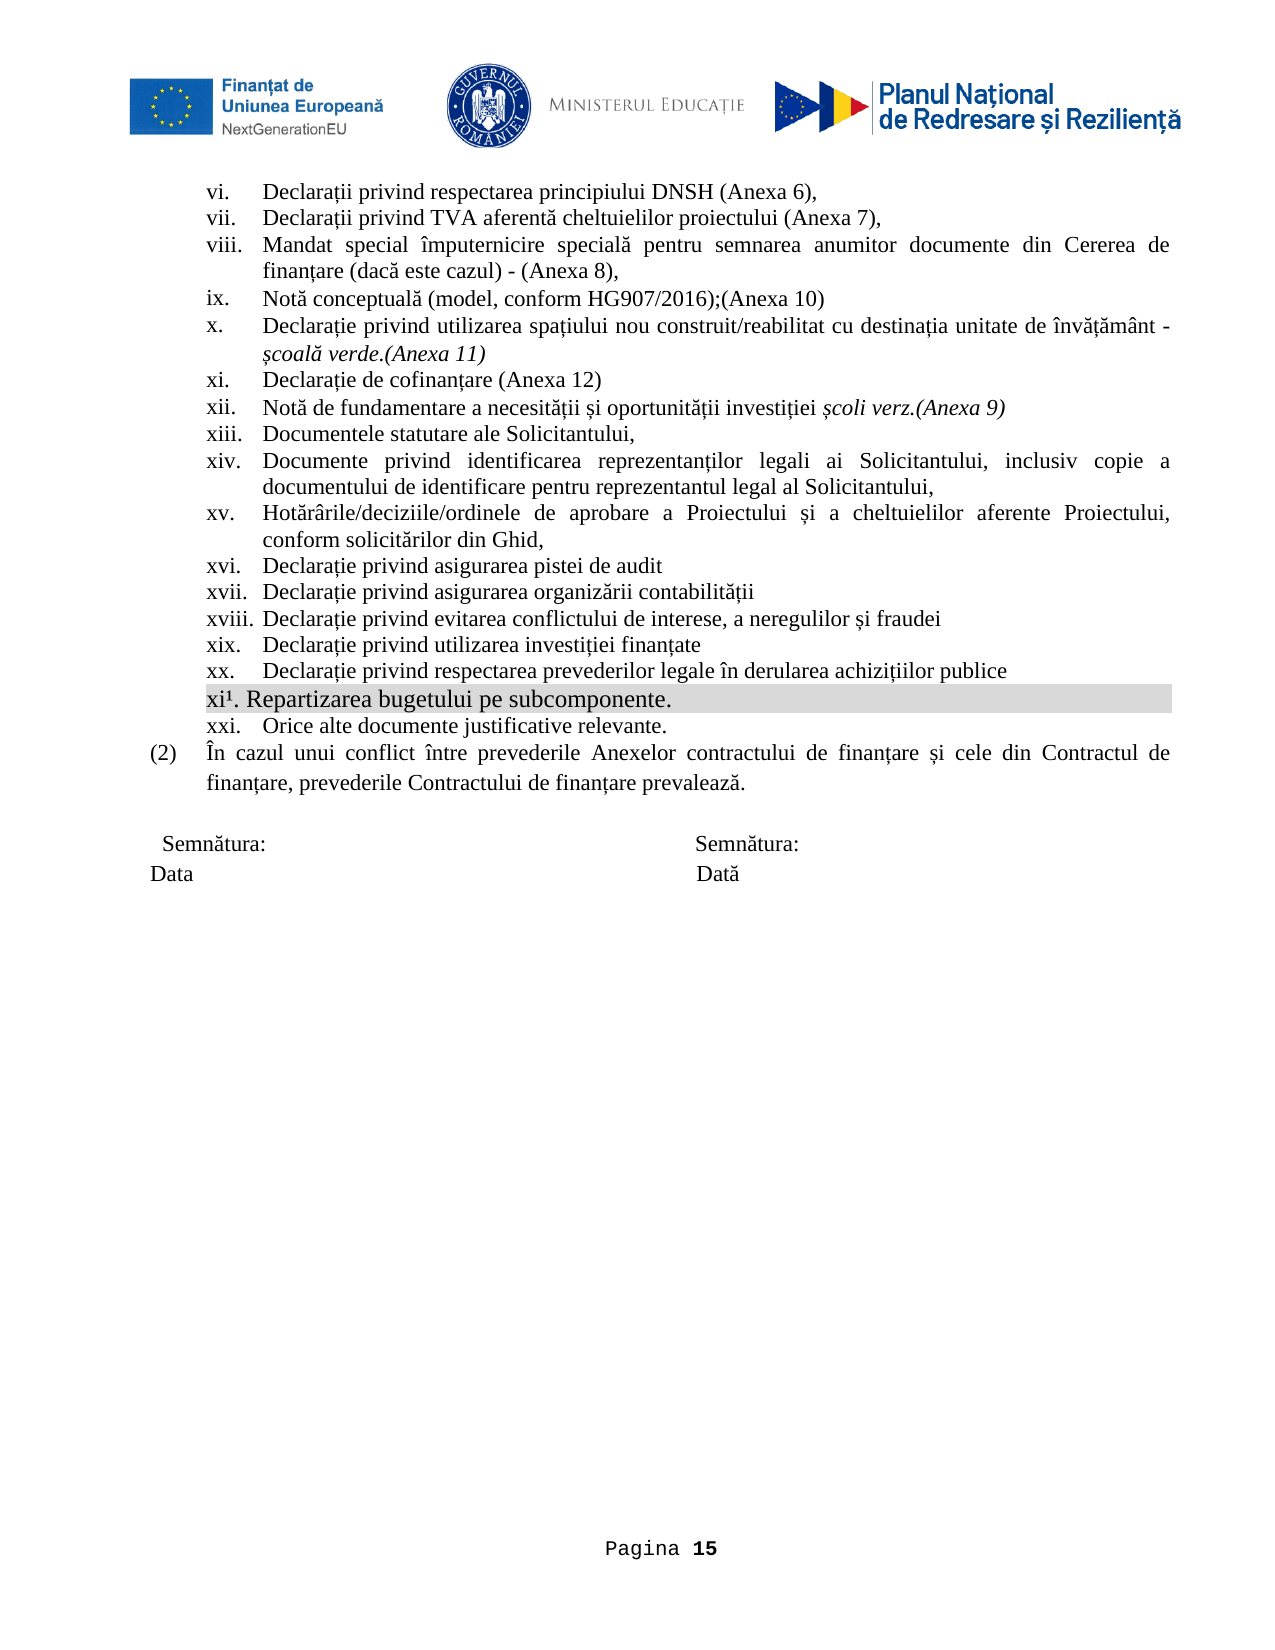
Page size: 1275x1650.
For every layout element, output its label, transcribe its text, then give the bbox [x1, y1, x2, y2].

list Mandat special împuternicire specială pentru semnarea anumitor documente din Cererea de finanțare (dacă este cazul) - (Anexa 8), [206, 231, 1172, 283]
text Semnătura: Semnătura: [162, 829, 1172, 856]
text xi¹. Repartizarea bugetului pe subcomponente. [206, 684, 1172, 713]
list Declarații privind respectarea principiului DNSH (Anexa 6), [206, 178, 1172, 204]
picture [127, 67, 384, 140]
list În cazul unui conflict între prevederile Anexelor contractului de finanțare și cele din Contractul de finanțare, prevederile Contractului de finanțare prevalează. [150, 739, 1172, 796]
list Declarații privind TVA aferentă cheltuielilor proiectului (Anexa 7), [206, 204, 1172, 231]
list Declarație privind utilizarea investiției finanțate [206, 631, 1172, 657]
list Documente privind identificarea reprezentanților legali ai Solicitantului, inclusiv copie a documentului de identificare pentru reprezentantul legal al Solicitantului, [206, 447, 1172, 499]
list Declarație privind respectarea prevederilor legale în derularea achizițiilor publice [206, 657, 1172, 684]
list Documentele statutare ale Solicitantului, [206, 420, 1172, 447]
list Notă conceptuală (model, conform HG907/2016);(Anexa 10) [206, 283, 1172, 311]
list Hotărârile/deciziile/ordinele de aprobare a Proiectului și a cheltuielilor aferente Proiectului, conform solicitărilor din Ghid, [206, 499, 1172, 552]
list Orice alte documente justificative relevante. [206, 713, 1172, 739]
list Declarație privind evitarea conflictului de interese, a neregulilor și fraudei [206, 605, 1172, 631]
list Declarație privind utilizarea spațiului nou construit/reabilitat cu destinația unitate de învățământ - școală verde.(Anexa 11) [206, 311, 1172, 366]
list Declarație de cofinanțare (Anexa 12) [206, 366, 1172, 393]
list Declarație privind asigurarea pistei de audit [206, 552, 1172, 578]
list Declarație privind asigurarea organizării contabilității [206, 578, 1172, 605]
list Notă de fundamentare a necesității și oportunității investiției [206, 393, 1172, 420]
picture [768, 74, 1185, 140]
text Data Dată [150, 860, 1172, 886]
picture [445, 62, 746, 148]
